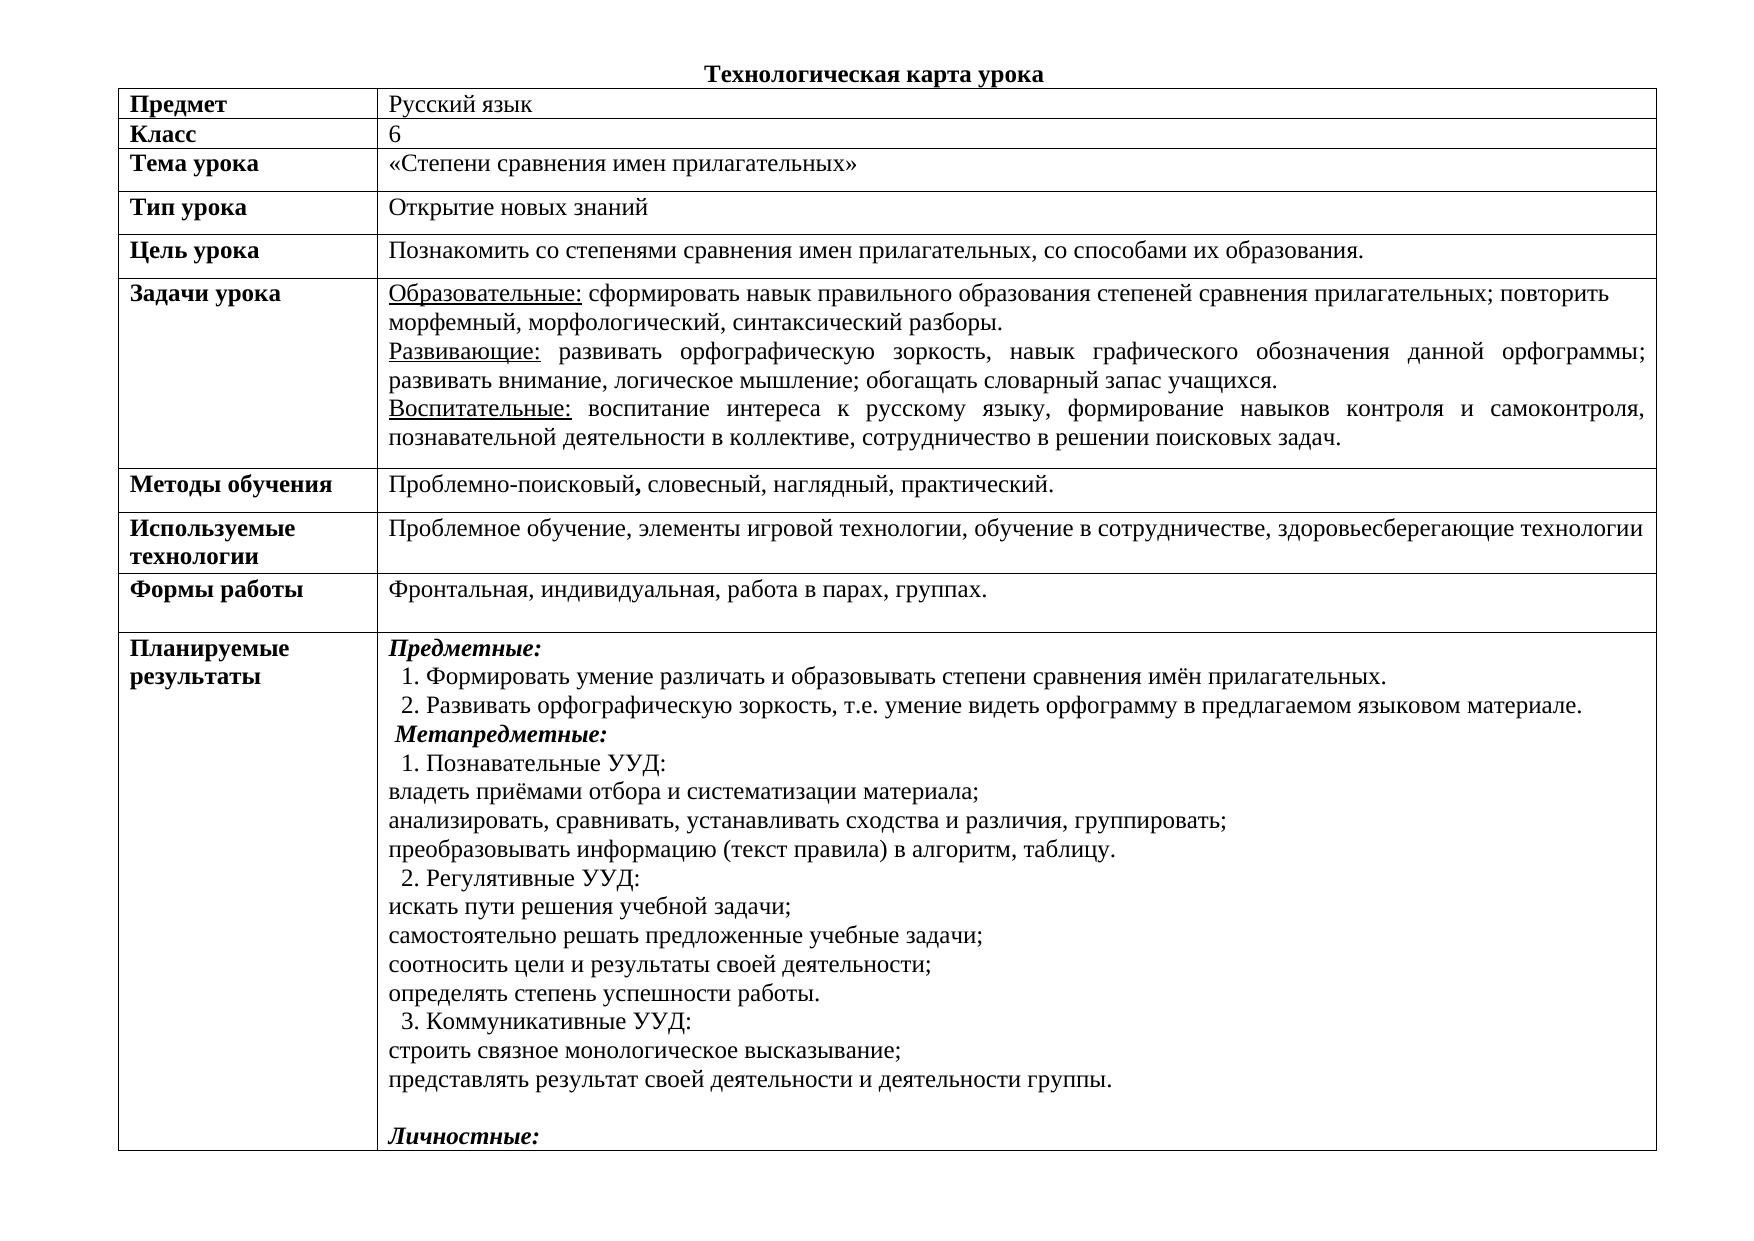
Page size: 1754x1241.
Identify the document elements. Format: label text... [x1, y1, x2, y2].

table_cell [119, 633, 377, 1150]
table_cell Проблемное обучение, элементы игровой технологии, обучение в сотрудничестве, здоровьесберегающие технологии [378, 513, 1656, 573]
table_cell Задачи урока [119, 279, 377, 468]
table_cell Используемые технологии [119, 513, 377, 573]
table_cell Открытие новых знаний [378, 192, 1656, 234]
table_cell Проблемно-поисковый, словесный, наглядный, практический. [378, 469, 1656, 512]
table_header Русский язык [378, 89, 1656, 118]
table_cell Формы работы [119, 574, 377, 632]
table_cell 6 [378, 119, 1656, 147]
table_cell Тема урока [119, 149, 377, 191]
text Технологическая карта урока [118, 59, 1636, 88]
table_cell Фронтальная, индивидуальная, работа в парах, группах. [378, 574, 1656, 632]
table_cell Познакомить со степенями сравнения имен прилагательных, со способами их образования. [378, 235, 1656, 277]
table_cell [378, 633, 1656, 1150]
table_cell Образовательные: сформировать навык правильного образования степеней сравнения прилагательных; повторить морфемный, морфологический, синтаксический разборы. Развивающие: развивать орфографическую зоркость, навык графического обозначения данной орфограммы; развивать внимание, логическое мышление; обогащать словарный запас учащихся. Воспитательные: воспитание интереса к русскому языку, формирование навыков контроля и самоконтроля, познавательной деятельности в коллективе, сотрудничество в решении поисковых задач. [378, 279, 1656, 468]
table_header Предмет [119, 89, 377, 118]
table_cell Тип урока [119, 192, 377, 234]
table_cell Класс [119, 119, 377, 147]
table_cell Цель урока [119, 235, 377, 277]
table_cell Методы обучения [119, 469, 377, 512]
table_cell «Степени сравнения имен прилагательных» [378, 149, 1656, 191]
